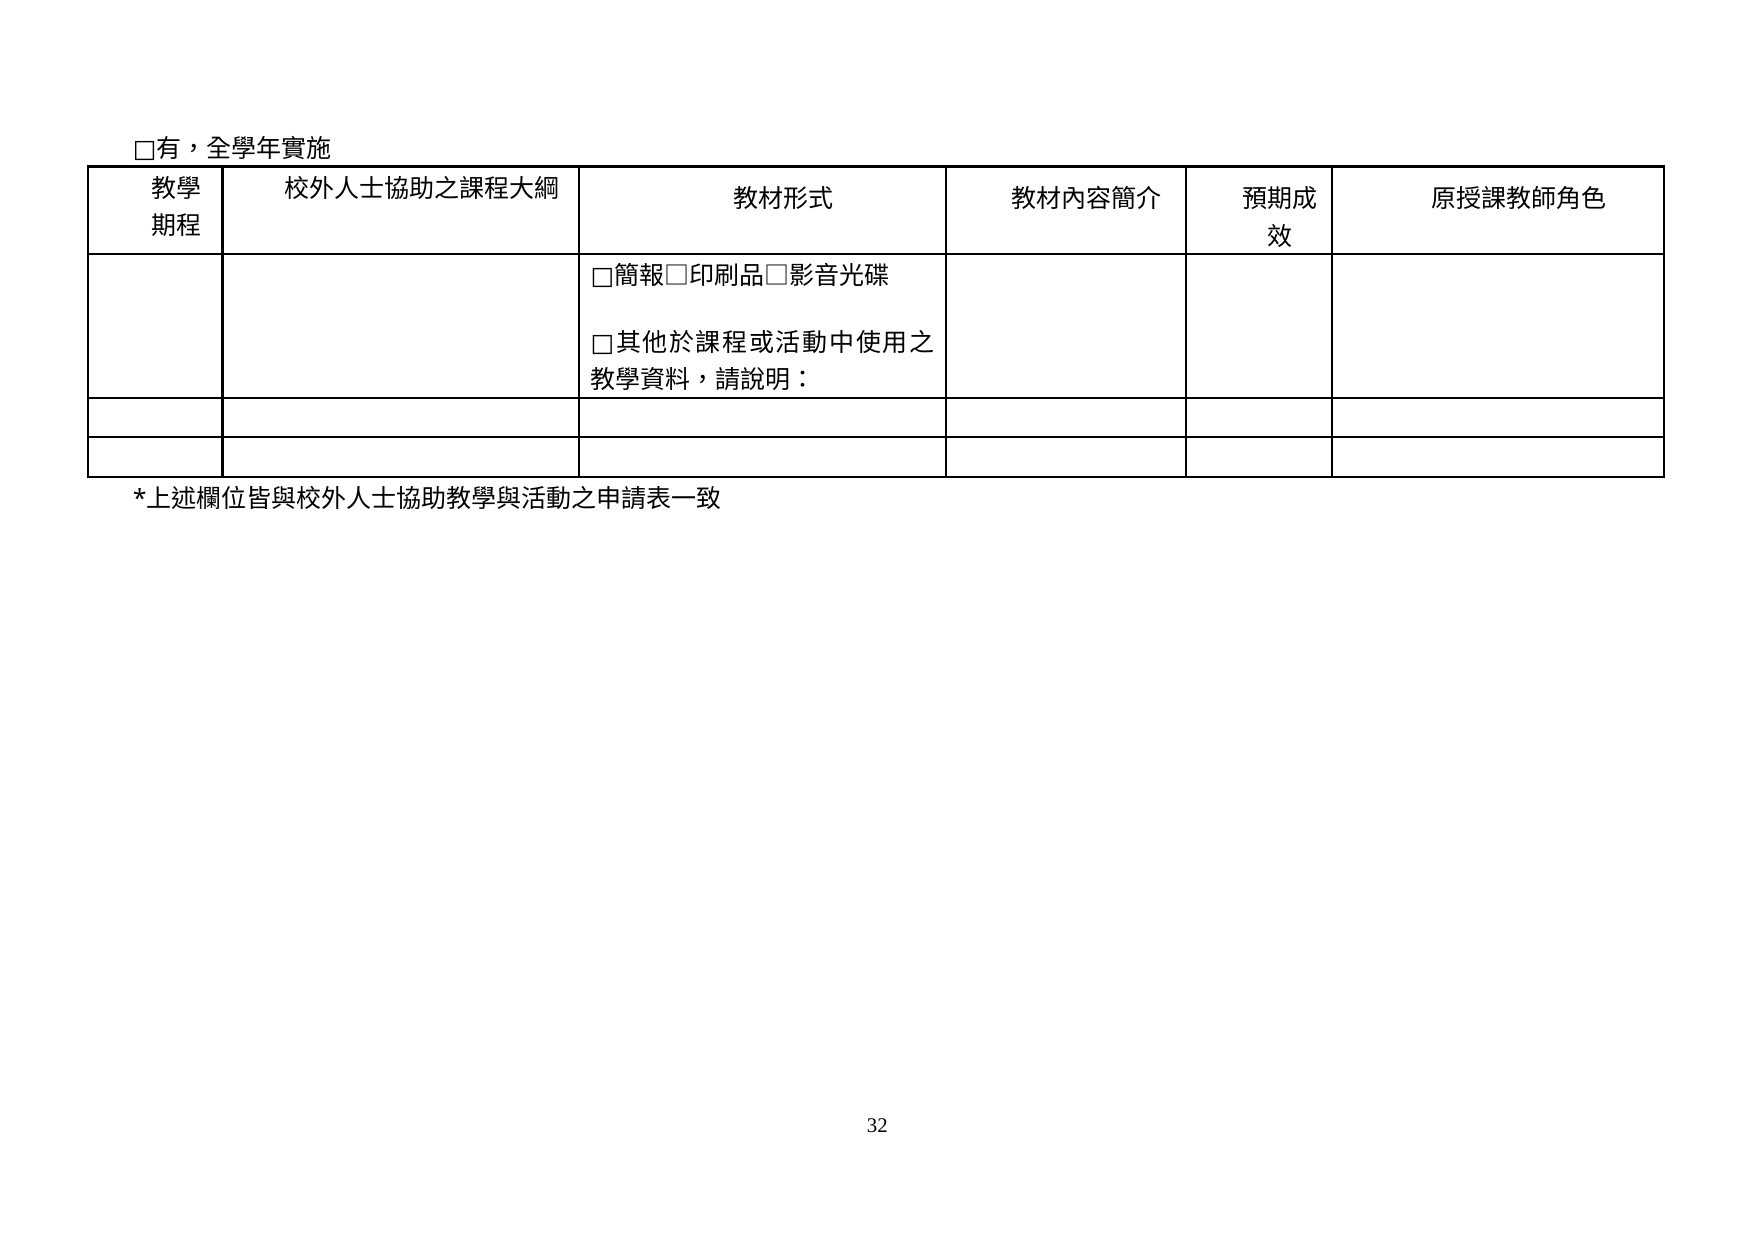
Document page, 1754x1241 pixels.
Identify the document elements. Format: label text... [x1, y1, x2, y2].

table_cell □簡報□印刷品□影音光碟 □其他於課程或活動中使用之教學資料，請說明： [580, 255, 945, 397]
table_cell [89, 255, 221, 397]
table_cell [947, 255, 1185, 397]
table_cell [224, 255, 578, 397]
table_cell [1187, 255, 1331, 397]
table_cell [1187, 399, 1331, 436]
table_cell [1187, 438, 1331, 476]
table_cell [947, 399, 1185, 436]
table_header 原授課教師角色 [1333, 168, 1663, 253]
table_header 教材形式 [580, 168, 945, 253]
table_header 教材內容簡介 [947, 168, 1185, 253]
table_cell [1333, 399, 1663, 436]
table_header 校外人士協助之課程大綱 [224, 168, 578, 253]
table_cell [89, 399, 221, 436]
table_cell [89, 438, 221, 476]
text □有，全學年實施 [130, 128, 1665, 165]
table_header 教學期程 [89, 168, 221, 253]
table_cell [580, 399, 945, 436]
table_cell [947, 438, 1185, 476]
table_cell [224, 438, 578, 476]
text *上述欄位皆與校外人士協助教學與活動之申請表一致 [130, 478, 1665, 515]
table_header 預期成效 [1187, 168, 1331, 253]
table_cell [1333, 255, 1663, 397]
table_cell [1333, 438, 1663, 476]
table_cell [580, 438, 945, 476]
table_cell [224, 399, 578, 436]
